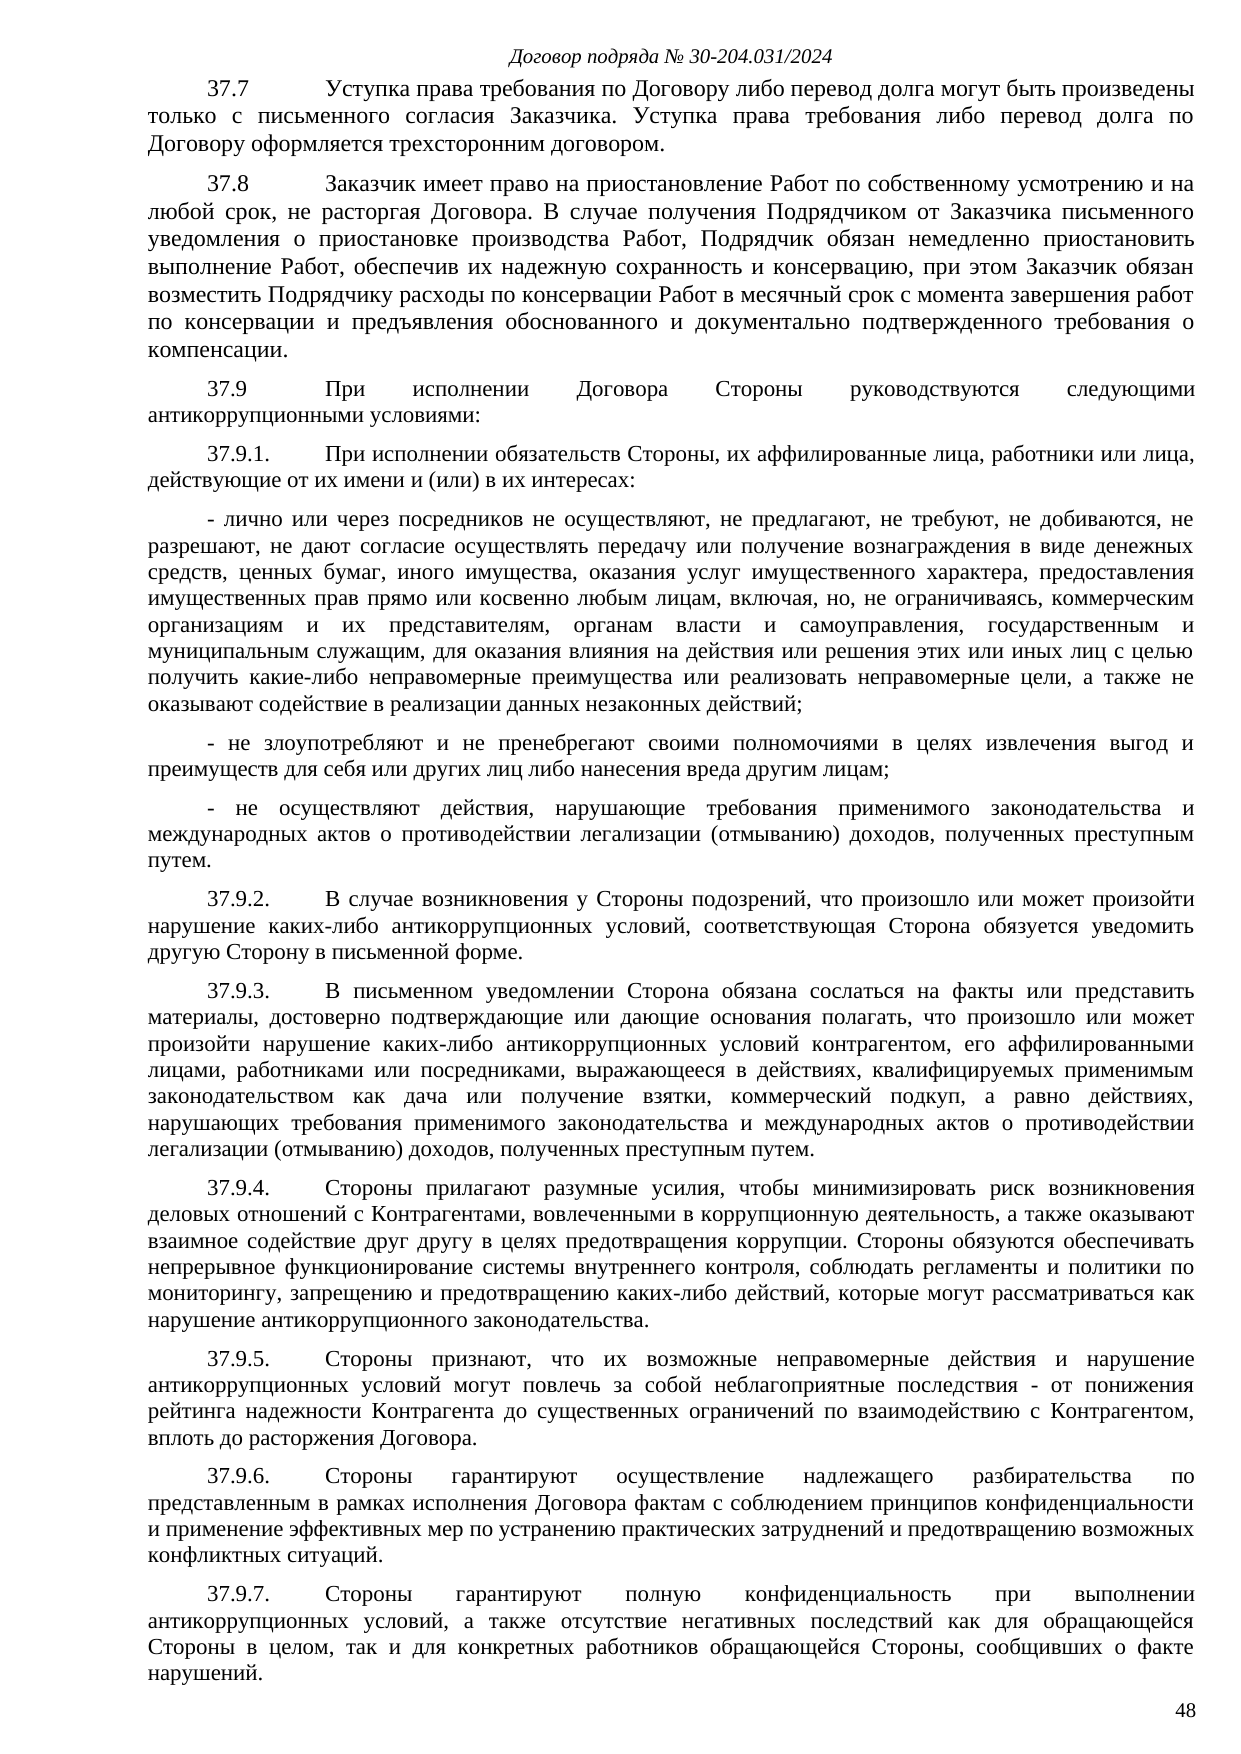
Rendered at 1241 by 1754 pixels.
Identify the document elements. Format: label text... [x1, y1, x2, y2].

text - не злоупотребляют и не пренебрегают своими полномочиями в целях извлечения выгод и преимуществ для себя или других лиц либо нанесения вреда другим лицам; [148, 729, 1196, 781]
text 37.9.1. При исполнении обязательств Стороны, их аффилированные лица, работники или лица, действующие от их имени и (или) в их интересах: [148, 440, 1196, 493]
list Уступка права требования по Договору либо перевод долга могут быть произведены только с письменного согласия Заказчика. Уступка права требования либо перевод долга по Договору оформляется трехсторонним договором. [148, 74, 1196, 157]
list Заказчик имеет право на приостановление Работ по собственному усмотрению и на любой срок, не расторгая Договора. В случае получения Подрядчиком от Заказчика письменного уведомления о приостановке производства Работ, Подрядчик обязан немедленно приостановить выполнение Работ, обеспечив их надежную сохранность и консервацию, при этом Заказчик обязан возместить Подрядчику расходы по консервации Работ в месячный срок с момента завершения работ по консервации и предъявления обоснованного и документально подтвержденного требования о компенсации. [148, 169, 1196, 362]
text 37.9.7. Стороны гарантируют полную конфиденциальность при выполнении антикоррупционных условий, а также отсутствие негативных последствий как для обращающейся Стороны в целом, так и для конкретных работников обращающейся Стороны, сообщивших о факте нарушений. [148, 1580, 1196, 1686]
text - не осуществляют действия, нарушающие требования применимого законодательства и международных актов о противодействии легализации (отмыванию) доходов, полученных преступным путем. [148, 794, 1196, 873]
text 37.9.6. Стороны гарантируют осуществление надлежащего разбирательства по представленным в рамках исполнения Договора фактам с соблюдением принципов конфиденциальности и применение эффективных мер по устранению практических затруднений и предотвращению возможных конфликтных ситуаций. [148, 1462, 1196, 1568]
text - лично или через посредников не осуществляют, не предлагают, не требуют, не добиваются, не разрешают, не дают согласие осуществлять передачу или получение вознаграждения в виде денежных средств, ценных бумаг, иного имущества, оказания услуг имущественного характера, предоставления имущественных прав прямо или косвенно любым лицам, включая, но, не ограничиваясь, коммерческим организациям и их представителям, органам власти и самоуправления, государственным и муниципальным служащим, для оказания влияния на действия или решения этих или иных лиц с целью получить какие-либо неправомерные преимущества или реализовать неправомерные цели, а также не оказывают содействие в реализации данных незаконных действий; [148, 505, 1196, 716]
text 37.9.5. Стороны признают, что их возможные неправомерные действия и нарушение антикоррупционных условий могут повлечь за собой неблагоприятные последствия - от понижения рейтинга надежности Контрагента до существенных ограничений по взаимодействию с Контрагентом, вплоть до расторжения Договора. [148, 1344, 1196, 1450]
list При исполнении Договора Стороны руководствуются следующими антикоррупционными условиями: [148, 375, 1196, 428]
text 37.9.2. В случае возникновения у Стороны подозрений, что произошло или может произойти нарушение каких-либо антикоррупционных условий, соответствующая Сторона обязуется уведомить другую Сторону в письменной форме. [148, 885, 1196, 964]
text 37.9.4. Стороны прилагают разумные усилия, чтобы минимизировать риск возникновения деловых отношений с Контрагентами, вовлеченными в коррупционную деятельность, а также оказывают взаимное содействие друг другу в целях предотвращения коррупции. Стороны обязуются обеспечивать непрерывное функционирование системы внутреннего контроля, соблюдать регламенты и политики по мониторингу, запрещению и предотвращению каких-либо действий, которые могут рассматриваться как нарушение антикоррупционного законодательства. [148, 1174, 1196, 1332]
text 37.9.3. В письменном уведомлении Сторона обязана сослаться на факты или представить материалы, достоверно подтверждающие или дающие основания полагать, что произошло или может произойти нарушение каких-либо антикоррупционных условий контрагентом, его аффилированными лицами, работниками или посредниками, выражающееся в действиях, квалифицируемых применимым законодательством как дача или получение взятки, коммерческий подкуп, а равно действиях, нарушающих требования применимого законодательства и международных актов о противодействии легализации (отмыванию) доходов, полученных преступным путем. [148, 977, 1196, 1161]
